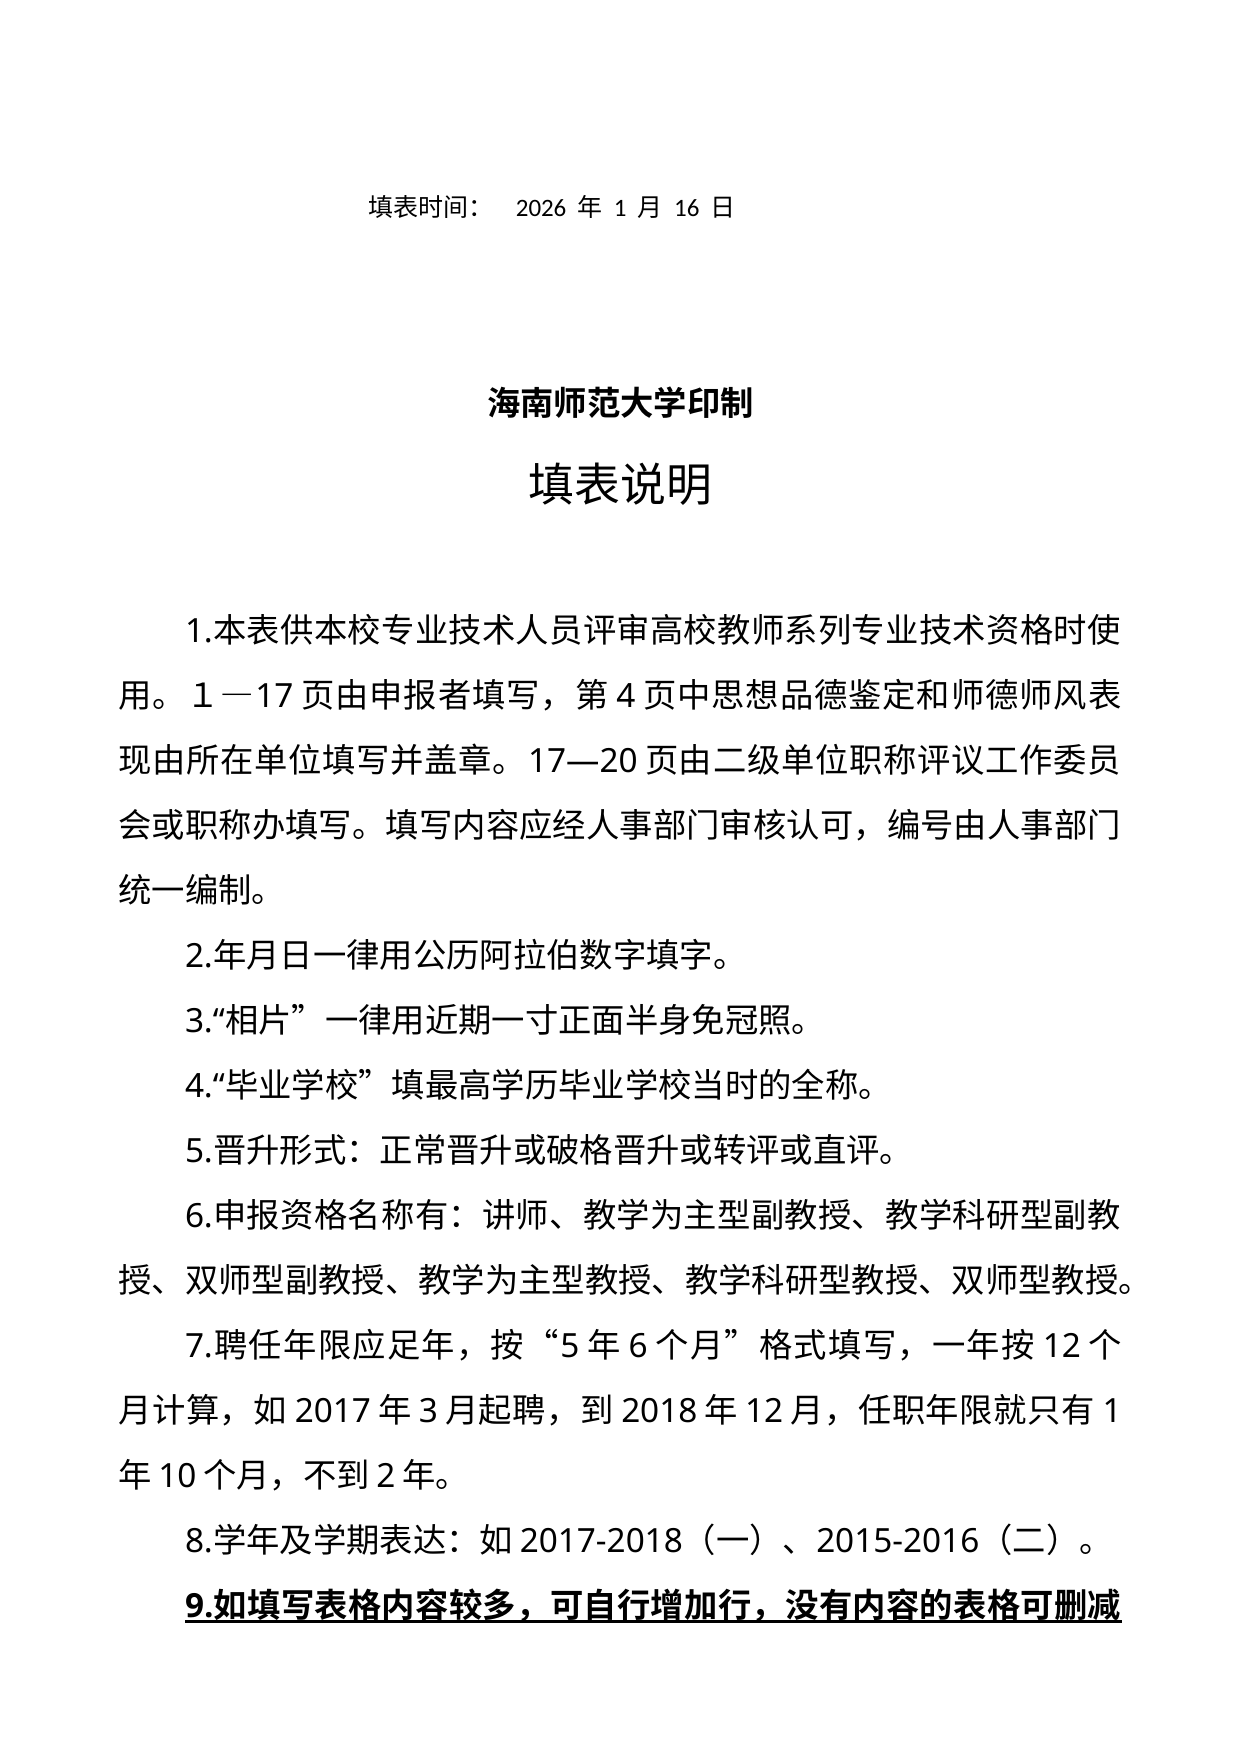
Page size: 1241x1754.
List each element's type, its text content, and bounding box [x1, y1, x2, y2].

text 填表说明 [118, 433, 1122, 531]
text 3.“相片”一律用近期一寸正面半身免冠照。 [118, 986, 1122, 1051]
text 5.晋升形式：正常晋升或破格晋升或转评或直评。 [118, 1116, 1122, 1181]
text 6.申报资格名称有：讲师、教学为主型副教授、教学科研型副教授、双师型副教授、教学为主型教授、教学科研型教授、双师型教授。 [118, 1181, 1122, 1311]
text 1.本表供本校专业技术人员评审高校教师系列专业技术资格时使用。１—17页由申报者填写，第4页中思想品德鉴定和师德师风表现由所在单位填写并盖章。17—20页由二级单位职称评议工作委员会或职称办填写。填写内容应经人事部门审核认可，编号由人事部门统一编制。 [118, 596, 1122, 921]
text 2.年月日一律用公历阿拉伯数字填字。 [118, 921, 1122, 986]
text 7.聘任年限应足年，按“5年6个月”格式填写，一年按12个月计算，如2017年3月起聘，到2018年12月，任职年限就只有1年10个月，不到2年。 [118, 1311, 1122, 1506]
text 8.学年及学期表达：如2017-2018（一）、2015-2016（二）。 [118, 1506, 1122, 1571]
text 填表时间： 2026 年 1 月 16 日 [118, 173, 1122, 238]
text 4.“毕业学校”填最高学历毕业学校当时的全称。 [118, 1051, 1122, 1116]
text 海南师范大学印制 [118, 368, 1122, 433]
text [118, 1571, 1122, 1636]
